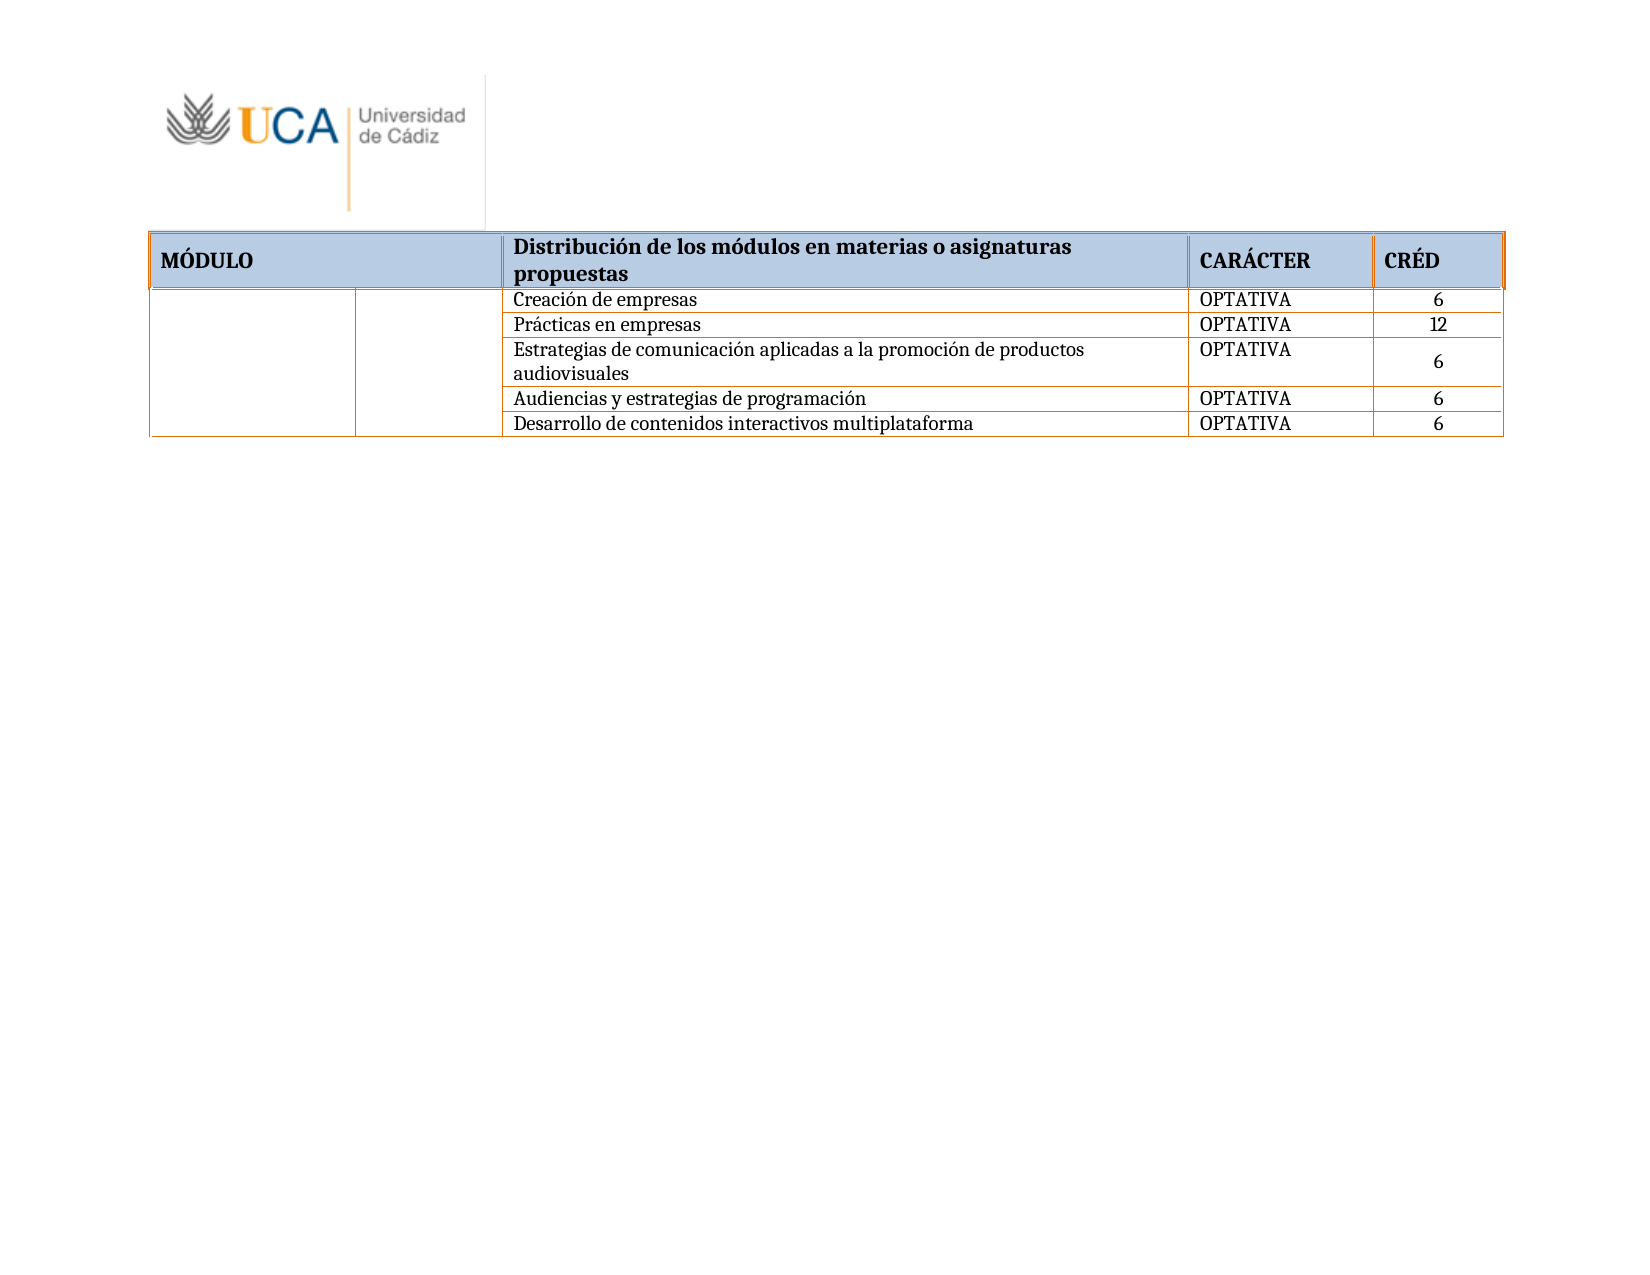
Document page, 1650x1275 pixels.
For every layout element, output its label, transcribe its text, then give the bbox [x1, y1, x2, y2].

table_header MÓDULO [151, 234, 502, 287]
table_cell Prácticas en empresas [503, 313, 1188, 337]
table_header Distribución de los módulos en materias o asignaturas propuestas [502, 232, 1189, 287]
table_header CARÁCTER [1189, 234, 1373, 287]
table_cell Creación de empresas [503, 290, 1188, 312]
table_cell 6 [1374, 386, 1503, 411]
table_cell OPTATIVA [1189, 313, 1373, 337]
table_cell Desarrollo de contenidos interactivos multiplataforma [503, 412, 1188, 436]
table_cell 6 [1374, 411, 1503, 436]
table_cell Audiencias y estrategias de programación [503, 387, 1188, 411]
table_cell OPTATIVA [1189, 412, 1373, 436]
picture [147, 75, 487, 231]
table_cell OPTATIVA [1189, 338, 1373, 386]
table_cell 6 [1374, 287, 1503, 312]
table_cell Estrategias de comunicación aplicadas a la promoción de productos audiovisuales [503, 338, 1188, 386]
table_header CRÉD [1373, 234, 1502, 287]
table_cell 6 [1374, 337, 1503, 386]
table_cell 12 [1374, 312, 1503, 337]
table_cell OPTATIVA [1189, 290, 1373, 312]
table_cell OPTATIVA [1189, 387, 1373, 411]
